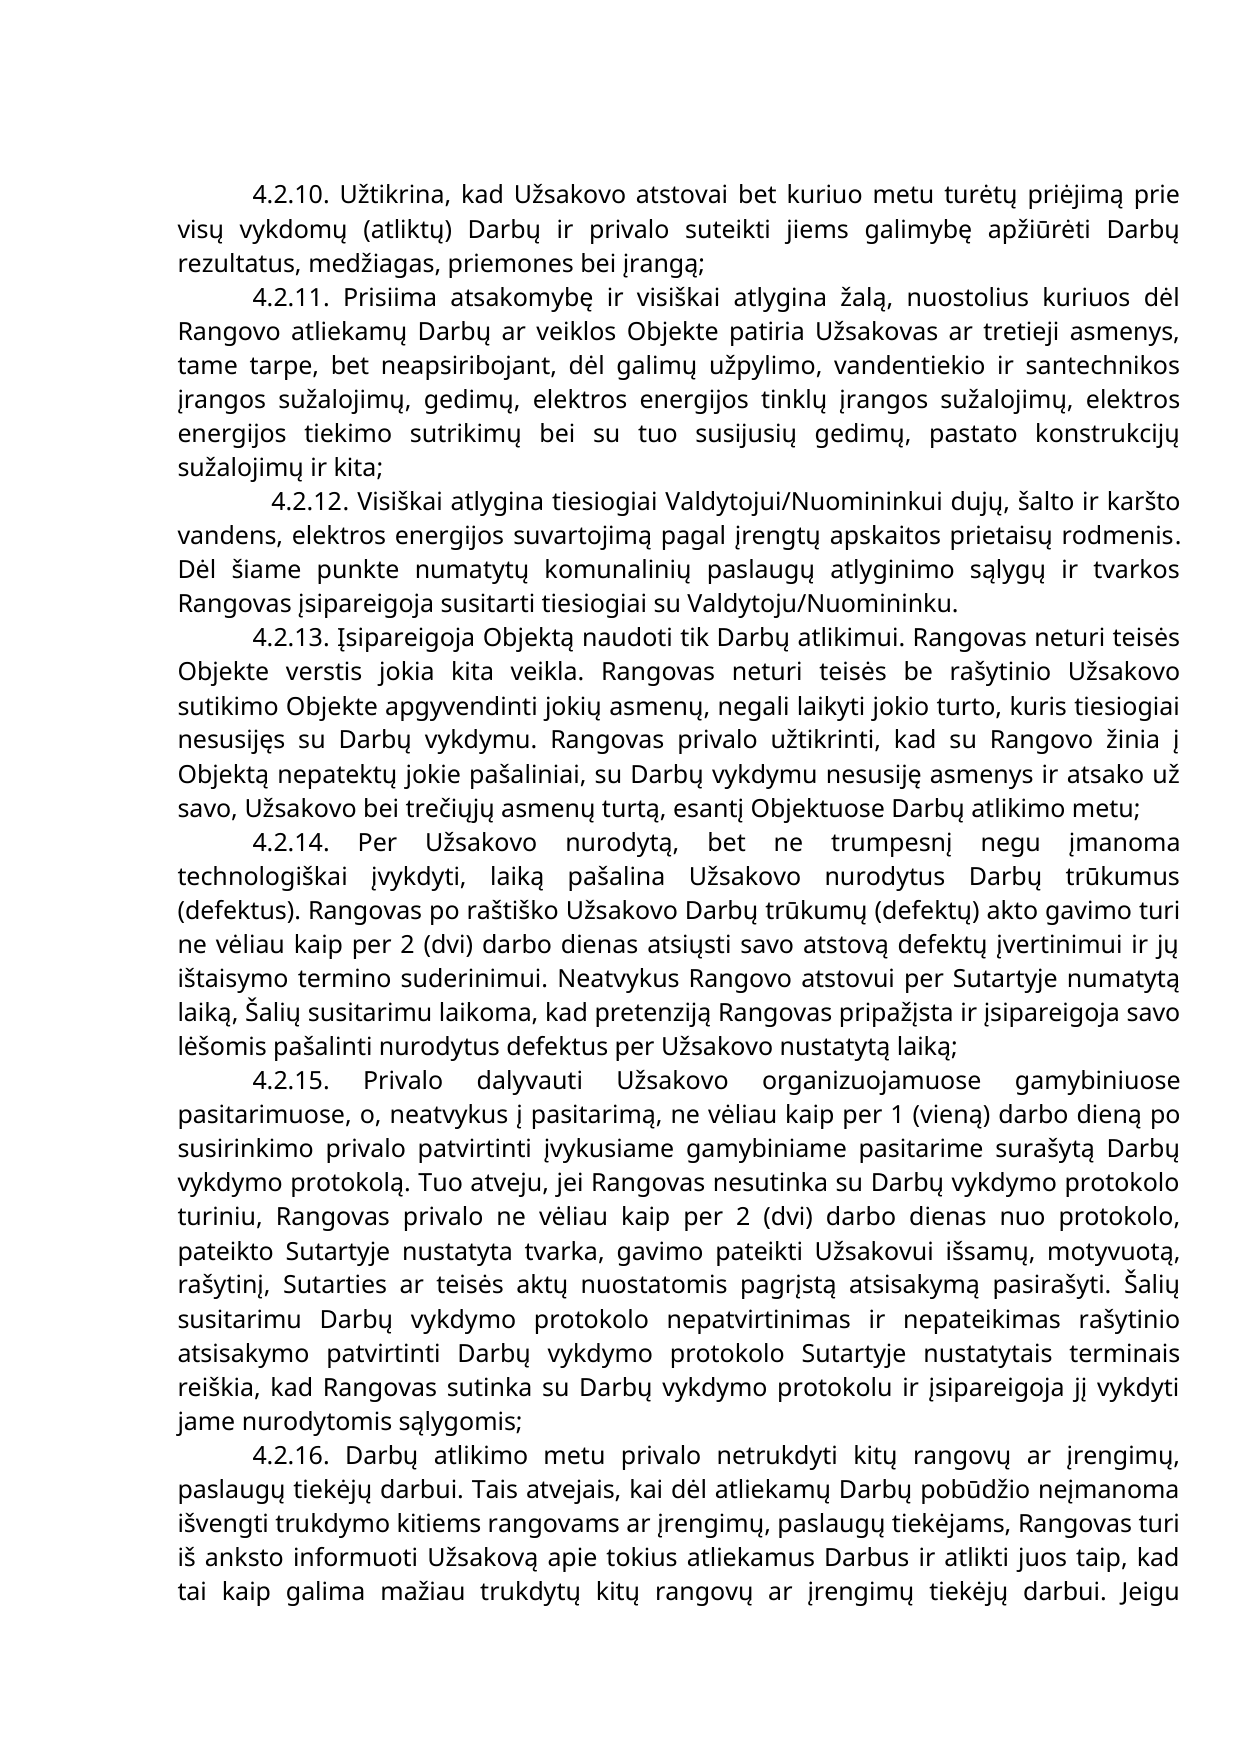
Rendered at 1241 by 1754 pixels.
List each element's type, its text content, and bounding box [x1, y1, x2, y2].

text 4.2.10. Užtikrina, kad Užsakovo atstovai bet kuriuo metu turėtų priėjimą prie visų vykdomų (atliktų) Darbų ir privalo suteikti jiems galimybę apžiūrėti Darbų rezultatus, medžiagas, priemones bei įrangą; [177, 177, 1181, 279]
text 4.2.15. Privalo dalyvauti Užsakovo organizuojamuose gamybiniuose pasitarimuose, o, neatvykus į pasitarimą, ne vėliau kaip per 1 (vieną) darbo dieną po susirinkimo privalo patvirtinti įvykusiame gamybiniame pasitarime surašytą Darbų vykdymo protokolą. Tuo atveju, jei Rangovas nesutinka su Darbų vykdymo protokolo turiniu, Rangovas privalo ne vėliau kaip per 2 (dvi) darbo dienas nuo protokolo, pateikto Sutartyje nustatyta tvarka, gavimo pateikti Užsakovui išsamų, motyvuotą, rašytinį, Sutarties ar teisės aktų nuostatomis pagrįstą atsisakymą pasirašyti. Šalių susitarimu Darbų vykdymo protokolo nepatvirtinimas ir nepateikimas rašytinio atsisakymo patvirtinti Darbų vykdymo protokolo Sutartyje nustatytais terminais reiškia, kad Rangovas sutinka su Darbų vykdymo protokolu ir įsipareigoja jį vykdyti jame nurodytomis sąlygomis; [177, 1063, 1181, 1437]
text 4.2.13. Įsipareigoja Objektą naudoti tik Darbų atlikimui. Rangovas neturi teisės Objekte verstis jokia kita veikla. Rangovas neturi teisės be rašytinio Užsakovo sutikimo Objekte apgyvendinti jokių asmenų, negali laikyti jokio turto, kuris tiesiogiai nesusijęs su Darbų vykdymu. Rangovas privalo užtikrinti, kad su Rangovo žinia į Objektą nepatektų jokie pašaliniai, su Darbų vykdymu nesusiję asmenys ir atsako už savo, Užsakovo bei trečiųjų asmenų turtą, esantį Objektuose Darbų atlikimo metu; [177, 620, 1181, 824]
text 4.2.14. Per Užsakovo nurodytą, bet ne trumpesnį negu įmanoma technologiškai įvykdyti, laiką pašalina Užsakovo nurodytus Darbų trūkumus (defektus). Rangovas po raštiško Užsakovo Darbų trūkumų (defektų) akto gavimo turi ne vėliau kaip per 2 (dvi) darbo dienas atsiųsti savo atstovą defektų įvertinimui ir jų ištaisymo termino suderinimui. Neatvykus Rangovo atstovui per Sutartyje numatytą laiką, Šalių susitarimu laikoma, kad pretenziją Rangovas pripažįsta ir įsipareigoja savo lėšomis pašalinti nurodytus defektus per Užsakovo nustatytą laiką; [177, 824, 1181, 1063]
text 4.2.12. Visiškai atlygina tiesiogiai Valdytojui/Nuomininkui dujų, šalto ir karšto vandens, elektros energijos suvartojimą pagal įrengtų apskaitos prietaisų rodmenis. Dėl šiame punkte numatytų komunalinių paslaugų atlyginimo sąlygų ir tvarkos Rangovas įsipareigoja susitarti tiesiogiai su Valdytoju/Nuomininku. [177, 484, 1181, 620]
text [177, 1437, 1181, 1608]
text 4.2.11. Prisiima atsakomybę ir visiškai atlygina žalą, nuostolius kuriuos dėl Rangovo atliekamų Darbų ar veiklos Objekte patiria Užsakovas ar tretieji asmenys, tame tarpe, bet neapsiribojant, dėl galimų užpylimo, vandentiekio ir santechnikos įrangos sužalojimų, gedimų, elektros energijos tinklų įrangos sužalojimų, elektros energijos tiekimo sutrikimų bei su tuo susijusių gedimų, pastato konstrukcijų sužalojimų ir kita; [177, 279, 1181, 484]
